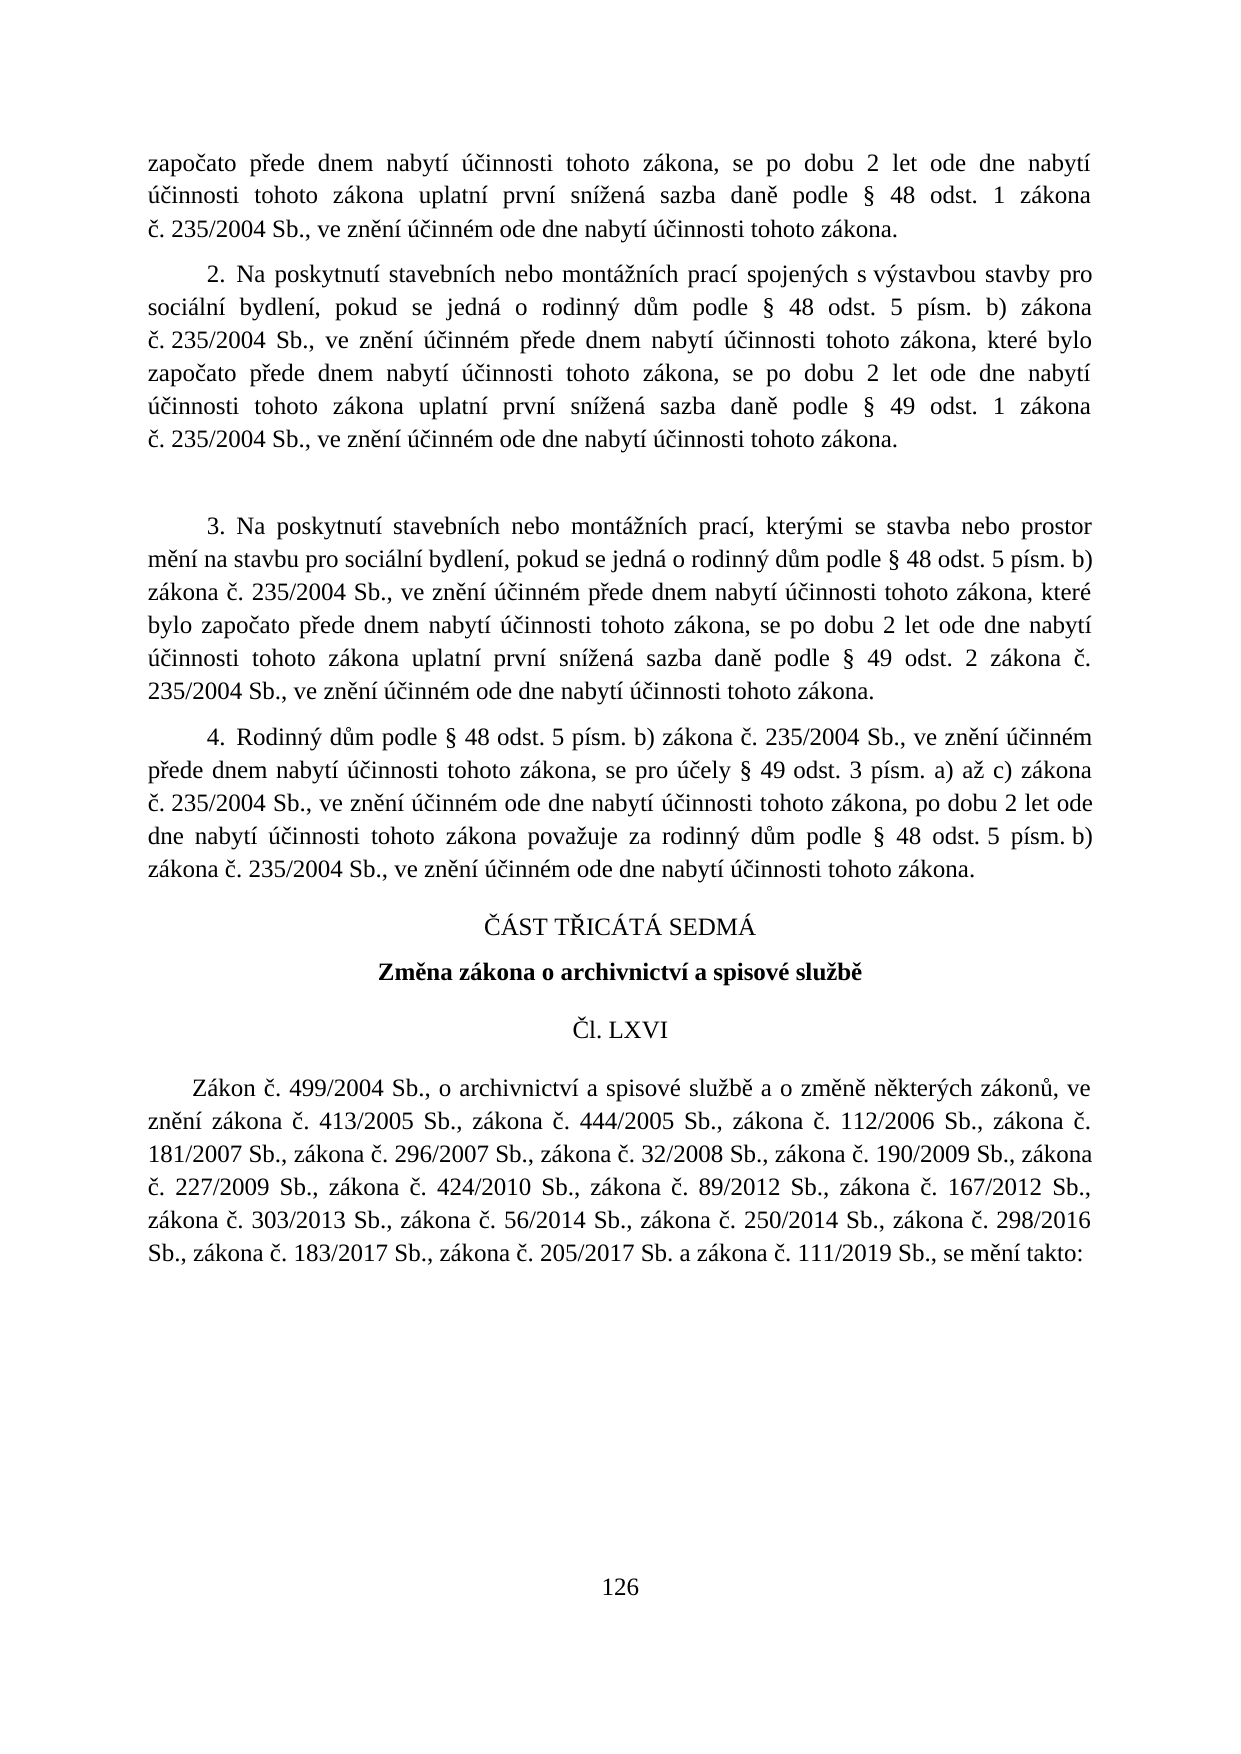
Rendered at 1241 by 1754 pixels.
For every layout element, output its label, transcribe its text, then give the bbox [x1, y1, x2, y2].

text Čl. LXVI [148, 1015, 1093, 1044]
list Rodinný dům podle § 48 odst. 5 písm. b) zákona č. 235/2004 Sb., ve znění účinném přede dnem nabytí účinnosti tohoto zákona, se pro účely § 49 odst. 3 písm. a) až c) zákona č. 235/2004 Sb., ve znění účinném ode dne nabytí účinnosti tohoto zákona, po dobu 2 let ode dne nabytí účinnosti tohoto zákona považuje za rodinný dům podle § 48 odst. 5 písm. b) zákona č. 235/2004 Sb., ve znění účinném ode dne nabytí účinnosti tohoto zákona. [148, 722, 1093, 883]
list Na poskytnutí stavebních nebo montážních prací spojených s výstavbou stavby pro sociální bydlení, pokud se jedná o rodinný dům podle § 48 odst. 5 písm. b) zákona č. 235/2004 Sb., ve znění účinném přede dnem nabytí účinnosti tohoto zákona, které bylo započato přede dnem nabytí účinnosti tohoto zákona, se po dobu 2 let ode dne nabytí účinnosti tohoto zákona uplatní první snížená sazba daně podle § 49 odst. 1 zákona č. 235/2004 Sb., ve znění účinném ode dne nabytí účinnosti tohoto zákona. [148, 259, 1093, 453]
text Změna zákona o archivnictví a spisové službě [148, 957, 1093, 986]
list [148, 148, 1093, 242]
text ČÁST TŘICÁTÁ SEDMÁ [148, 912, 1093, 941]
list Na poskytnutí stavebních nebo montážních prací, kterými se stavba nebo prostor mění na stavbu pro sociální bydlení, pokud se jedná o rodinný dům podle § 48 odst. 5 písm. b) zákona č. 235/2004 Sb., ve znění účinném přede dnem nabytí účinnosti tohoto zákona, které bylo započato přede dnem nabytí účinnosti tohoto zákona, se po dobu 2 let ode dne nabytí účinnosti tohoto zákona uplatní první snížená sazba daně podle § 49 odst. 2 zákona č. 235/2004 Sb., ve znění účinném ode dne nabytí účinnosti tohoto zákona. [148, 511, 1093, 705]
text Zákon č. 499/2004 Sb., o archivnictví a spisové službě a o změně některých zákonů, ve znění zákona č. 413/2005 Sb., zákona č. 444/2005 Sb., zákona č. 112/2006 Sb., zákona č. 181/2007 Sb., zákona č. 296/2007 Sb., zákona č. 32/2008 Sb., zákona č. 190/2009 Sb., zákona č. 227/2009 Sb., zákona č. 424/2010 Sb., zákona č. 89/2012 Sb., zákona č. 167/2012 Sb., zákona č. 303/2013 Sb., zákona č. 56/2014 Sb., zákona č. 250/2014 Sb., zákona č. 298/2016 Sb., zákona č. 183/2017 Sb., zákona č. 205/2017 Sb. a zákona č. 111/2019 Sb., se mění takto: [148, 1073, 1093, 1267]
